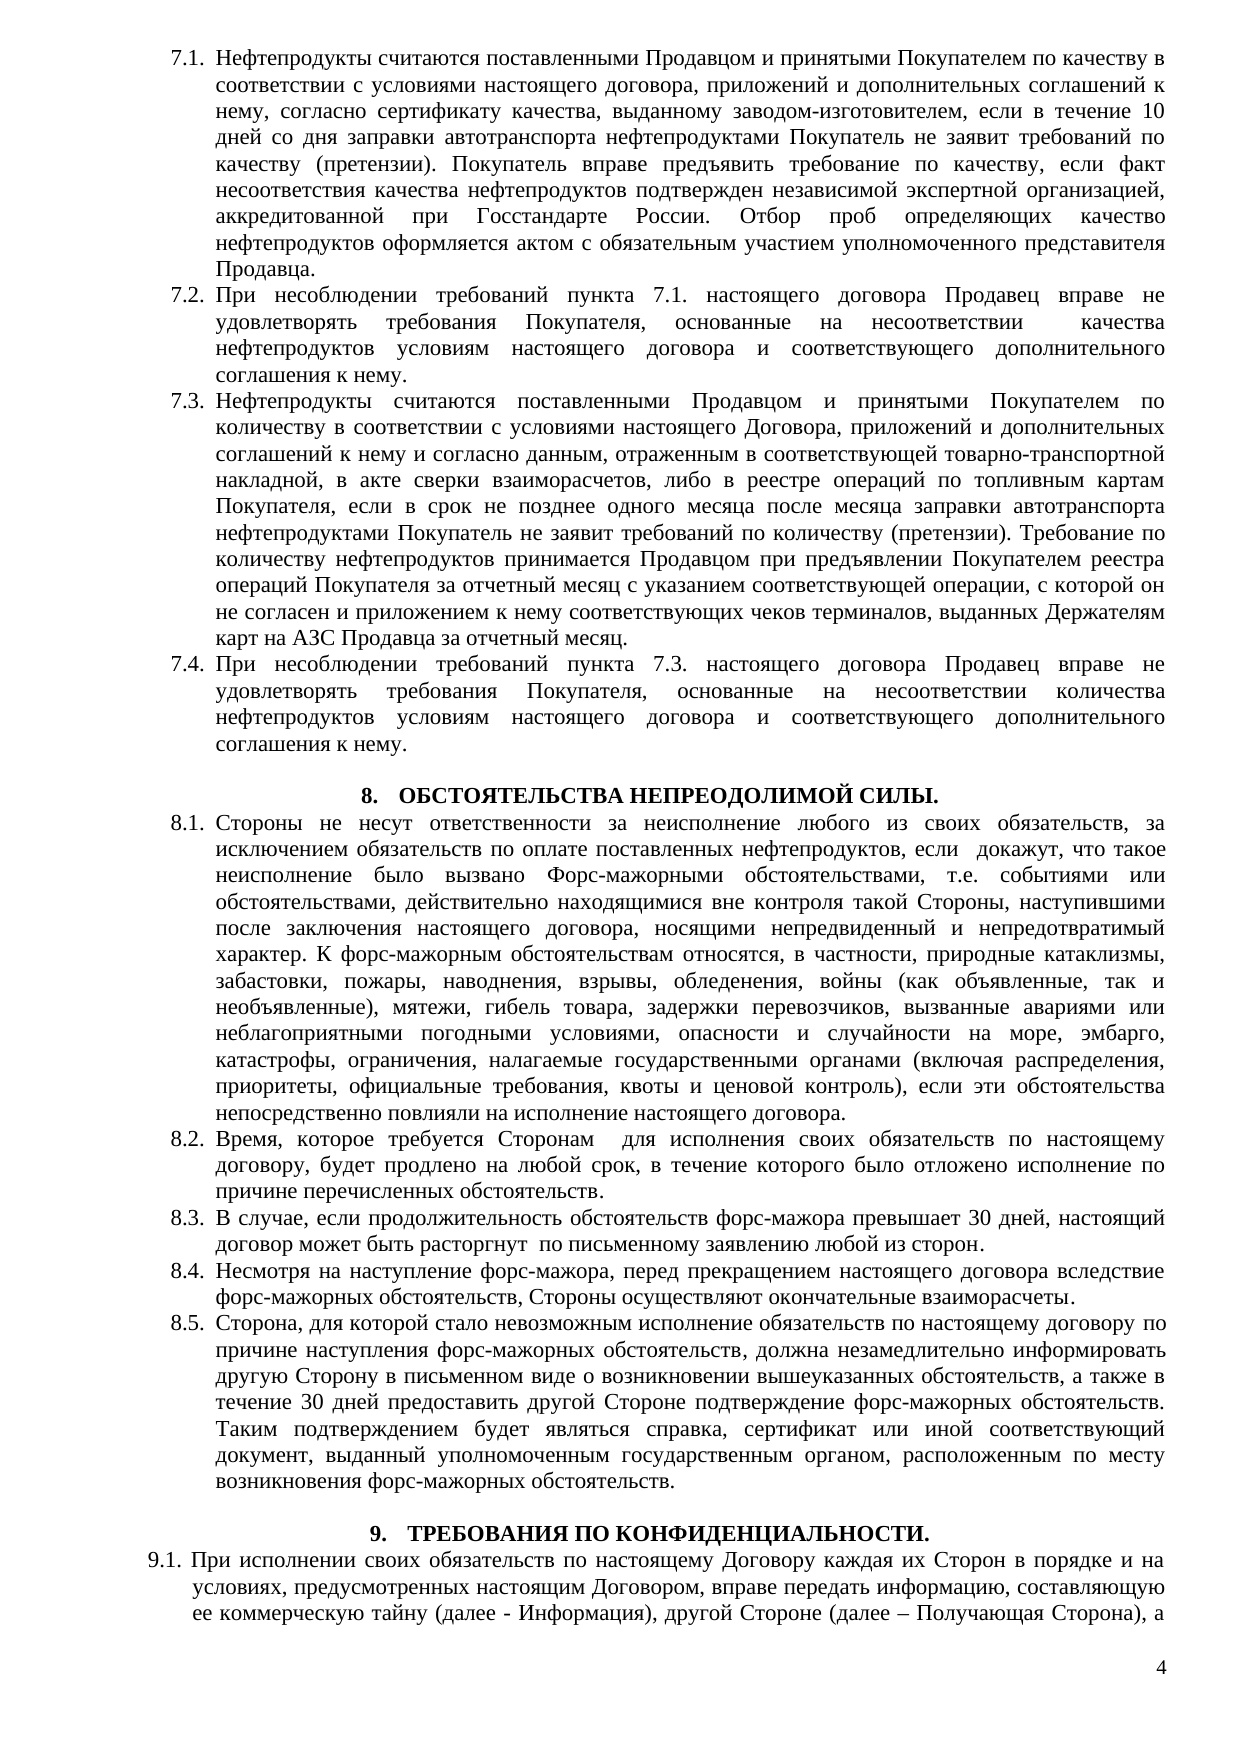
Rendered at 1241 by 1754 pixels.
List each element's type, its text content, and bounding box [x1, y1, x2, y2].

list Нефтепродукты считаются поставленными Продавцом и принятыми Покупателем по количеству в соответствии с условиями настоящего Договора, приложений и дополнительных соглашений к нему и согласно данным, отраженным в соответствующей товарно-транспортной накладной, в акте сверки взаиморасчетов, либо в реестре операций по топливным картам Покупателя, если в срок не позднее одного месяца после месяца заправки автотранспорта нефтепродуктами Покупатель не заявит требований по количеству (претензии). Требование по количеству нефтепродуктов принимается Продавцом при предъявлении Покупателем реестра операций Покупателя за отчетный месяц с указанием соответствующей операции, с которой он не согласен и приложением к нему соответствующих чеков терминалов, выданных Держателям карт на АЗС Продавца за отчетный месяц. [170, 387, 1167, 651]
list Нефтепродукты считаются поставленными Продавцом и принятыми Покупателем по качеству в соответствии с условиями настоящего договора, приложений и дополнительных соглашений к нему, согласно сертификату качества, выданному заводом-изготовителем, если в течение 10 дней со дня заправки автотранспорта нефтепродуктами Покупатель не заявит требований по качеству (претензии). Покупатель вправе предъявить требование по качеству, если факт несоответствия качества нефтепродуктов подтвержден независимой экспертной организацией, аккредитованной при Госстандарте России. Отбор проб определяющих качество нефтепродуктов оформляется актом с обязательным участием уполномоченного представителя Продавца. [170, 44, 1167, 282]
list ТРЕБОВАНИЯ ПО КОНФИДЕНЦИАЛЬНОСТИ. [133, 1520, 1167, 1547]
list Сторона, для которой стало невозможным исполнение обязательств по настоящему договору по причине наступления форс-мажорных обстоятельств, должна незамедлительно информировать другую Сторону в письменном виде о возникновении вышеуказанных обстоятельств, а также в течение 30 дней предоставить другой Стороне подтверждение форс-мажорных обстоятельств. Таким подтверждением будет являться справка, сертификат или иной соответствующий документ, выданный уполномоченным государственным органом, расположенным по месту возникновения форс-мажорных обстоятельств. [170, 1309, 1167, 1494]
list Время, которое требуется Сторонам для исполнения своих обязательств по настоящему договору, будет продлено на любой срок, в течение которого было отложено исполнение по причине перечисленных обстоятельств. [170, 1125, 1167, 1204]
list При несоблюдении требований пункта 7.1. настоящего договора Продавец вправе не удовлетворять требования Покупателя, основанные на несоответствии качества нефтепродуктов условиям настоящего договора и соответствующего дополнительного соглашения к нему. [170, 282, 1167, 387]
list В случае, если продолжительность обстоятельств форс-мажора превышает 30 дней, настоящий договор может быть расторгнут по письменному заявлению любой из сторон. [170, 1204, 1167, 1257]
list При несоблюдении требований пункта 7.3. настоящего договора Продавец вправе не удовлетворять требования Покупателя, основанные на несоответствии количества нефтепродуктов условиям настоящего договора и соответствующего дополнительного соглашения к нему. [170, 651, 1167, 756]
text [148, 1547, 1167, 1626]
list Стороны не несут ответственности за неисполнение любого из своих обязательств, за исключением обязательств по оплате поставленных нефтепродуктов, если докажут, что такое неисполнение было вызвано Форс-мажорными обстоятельствами, т.е. событиями или обстоятельствами, действительно находящимися вне контроля такой Стороны, наступившими после заключения настоящего договора, носящими непредвиденный и непредотвратимый характер. К форс-мажорным обстоятельствам относятся, в частности, природные катаклизмы, забастовки, пожары, наводнения, взрывы, обледенения, войны (как объявленные, так и необъявленные), мятежи, гибель товара, задержки перевозчиков, вызванные авариями или неблагоприятными погодными условиями, опасности и случайности на море, эмбарго, катастрофы, ограничения, налагаемые государственными органами (включая распределения, приоритеты, официальные требования, квоты и ценовой контроль), если эти обстоятельства непосредственно повлияли на исполнение настоящего договора. [170, 809, 1167, 1125]
list ОБСТОЯТЕЛЬСТВА НЕПРЕОДОЛИМОЙ СИЛЫ. [133, 782, 1167, 809]
list Несмотря на наступление форс-мажора, перед прекращением настоящего договора вследствие форс-мажорных обстоятельств, Стороны осуществляют окончательные взаиморасчеты. [170, 1257, 1167, 1309]
